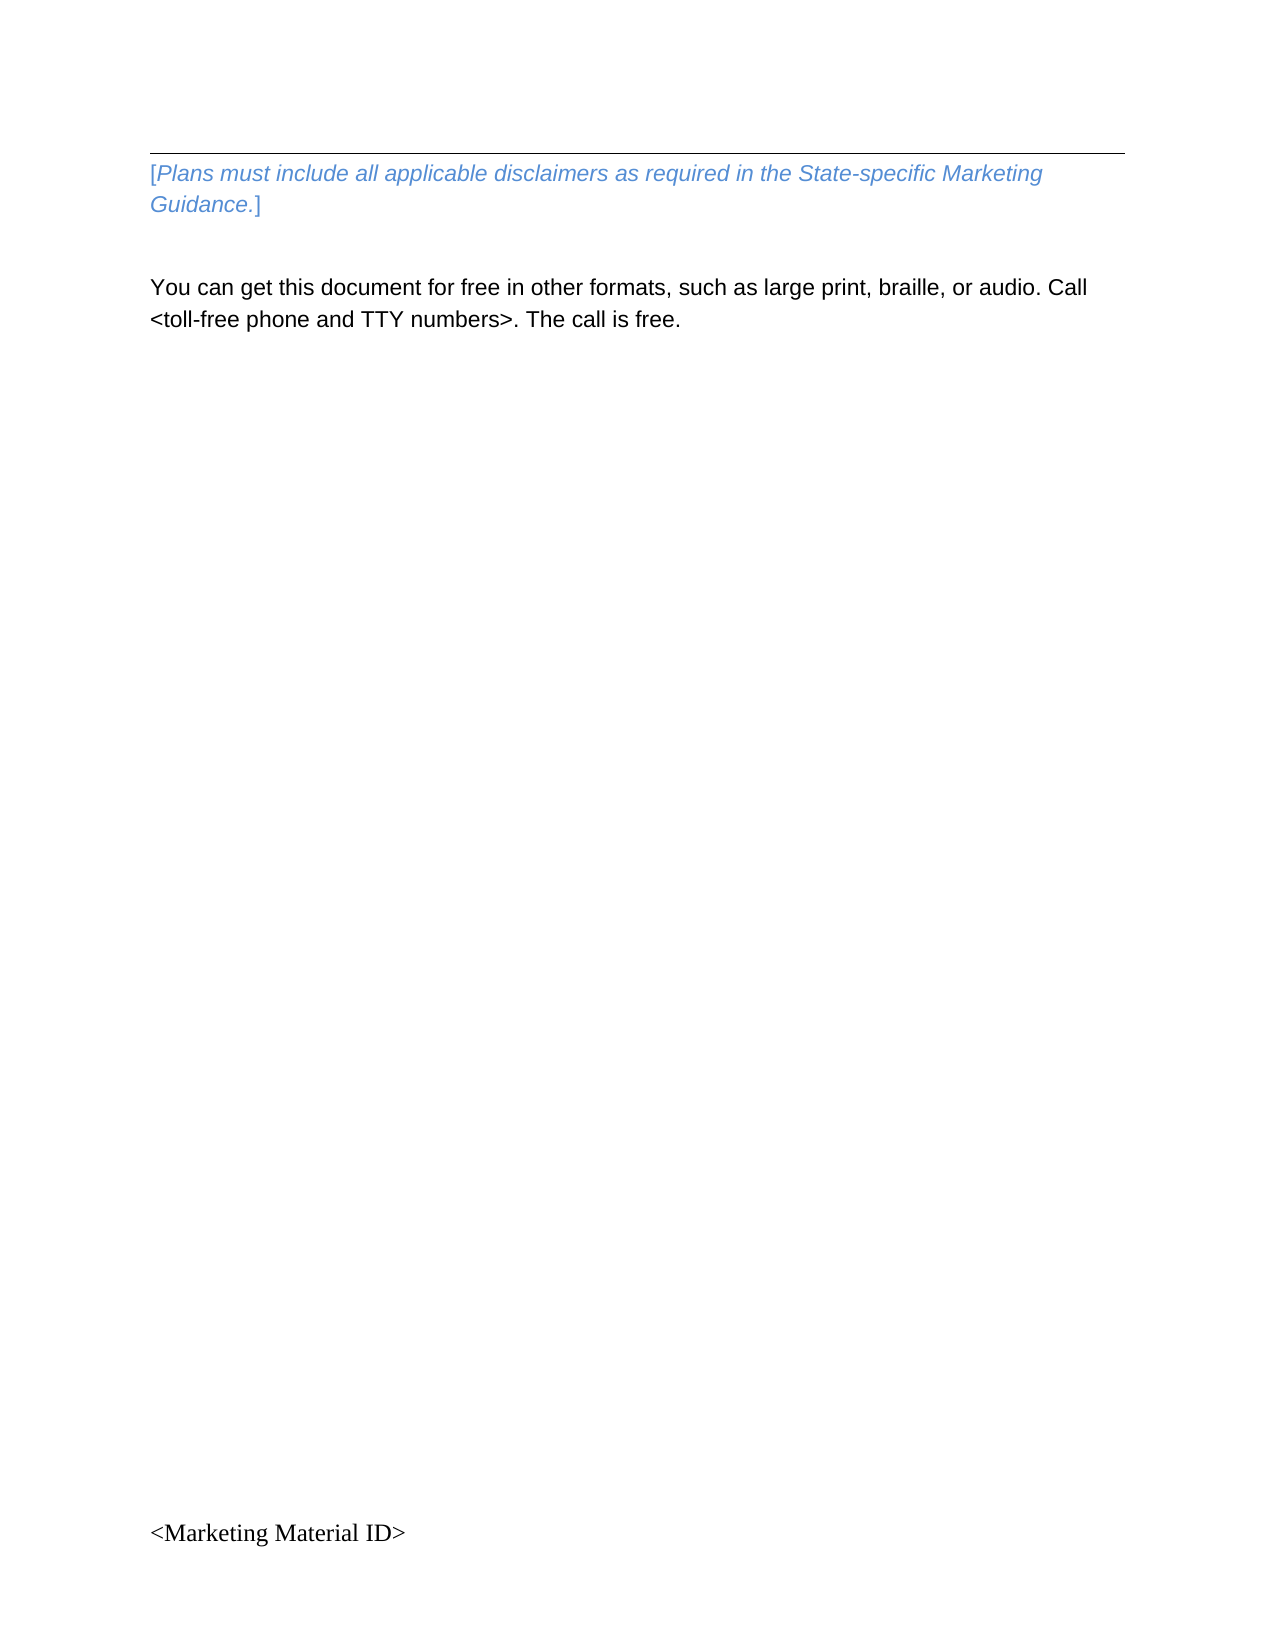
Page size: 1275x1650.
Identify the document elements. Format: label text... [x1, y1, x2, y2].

text You can get this document for free in other formats, such as large print, braille, or audio. Call <toll-free phone and TTY numbers>. The call is free. [150, 271, 1125, 333]
text [Plans must include all applicable disclaimers as required in the State-specific Marketing Guidance.] [150, 154, 1125, 219]
